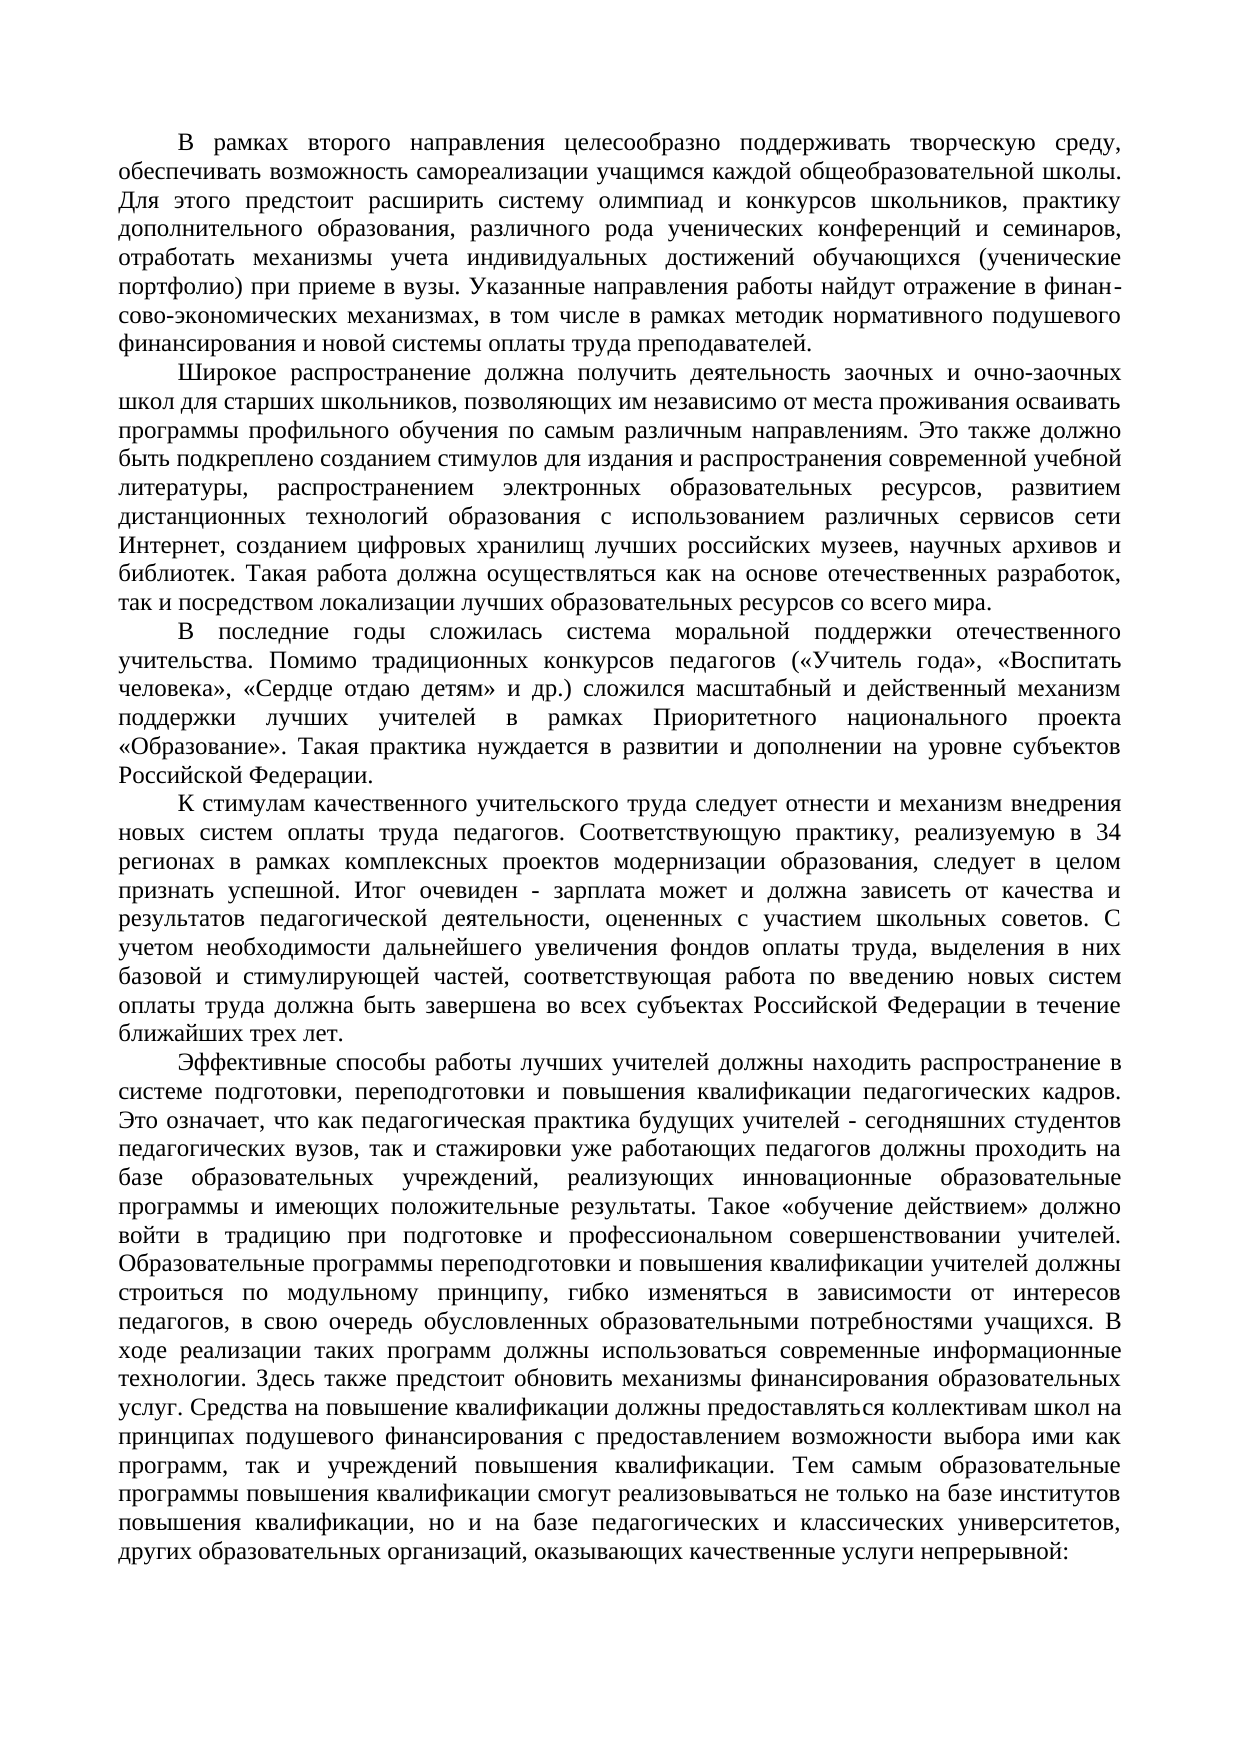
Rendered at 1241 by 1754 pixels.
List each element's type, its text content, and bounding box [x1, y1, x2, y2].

text В последние годы сложилась система моральной поддержки отечественного учительства. Помимо традиционных конкурсов педагогов («Учитель года», «Воспитать человека», «Сердце отдаю детям» и др.) сложился масштабный и действенный механизм поддержки лучших учителей в рамках Приоритетного национального проекта «Образование». Такая практика нуждается в развитии и дополнении на уровне субъектов Российской Федерации. [118, 616, 1122, 788]
text Широкое распространение должна получить деятельность заочных и очно-заочных школ для старших школьников, позволяющих им независимо от места проживания осваивать программы профильного обучения по самым различным направлениям. Это также должно быть подкреплено созданием стимулов для издания и распространения современной учебной литературы, распространением электронных образовательных ресурсов, развитием дистанционных технологий образования с использованием различных сервисов сети Интернет, созданием цифровых хранилищ лучших российских музеев, научных архивов и библиотек. Такая работа должна осуществляться как на основе отечественных разработок, так и посредством локализации лучших образовательных ресурсов со всего мира. [118, 357, 1122, 616]
text Эффективные способы работы лучших учителей должны находить распространение в системе подготовки, переподготовки и повышения квалификации педагогических кадров. Это означает, что как педагогическая практика будущих учителей - сегодняшних студентов педагогических вузов, так и стажировки уже работающих педагогов должны проходить на базе образовательных учреждений, реализующих инновационные образовательные программы и имеющих положительные результаты. Такое «обучение действием» должно войти в традицию при подготовке и профессиональном совершенствовании учителей. Образовательные программы переподготовки и повышения квалификации учителей должны строиться по модульному принципу, гибко изменяться в зависимости от интересов педагогов, в свою очередь обусловленных образовательными потребностями учащихся. В ходе реализации таких программ должны использоваться современные информационные технологии. Здесь также предстоит обновить механизмы финансирования образовательных услуг. Средства на повышение квалификации должны предоставляться коллективам школ на принципах подушевого финансирования с предоставлением возможности выбора ими как программ, так и учреждений повышения квалификации. Тем самым образовательные программы повышения квалификации смогут реализовываться не только на базе институтов повышения квалификации, но и на базе педагогических и классических университетов, других образовательных организаций, оказывающих качественные услуги непрерывной: [118, 1047, 1122, 1565]
text К стимулам качественного учительского труда следует отнести и механизм внедрения новых систем оплаты труда педагогов. Соответствующую практику, реализуемую в 34 регионах в рамках комплексных проектов модернизации образования, следует в целом признать успешной. Итог очевиден - зарплата может и должна зависеть от качества и результатов педагогической деятельности, оцененных с участием школьных советов. С учетом необходимости дальнейшего увеличения фондов оплаты труда, выделения в них базовой и стимулирующей частей, соответствующая работа по введению новых систем оплаты труда должна быть завершена во всех субъектах Российской Федерации в течение ближайших трех лет. [118, 788, 1122, 1047]
text В рамках второго направления целесообразно поддерживать творческую среду, обеспечивать возможность самореализации учащимся каждой общеобразовательной школы. Для этого предстоит расширить систему олимпиад и конкурсов школьников, практику дополнительного образования, различного рода ученических конференций и семинаров, отработать механизмы учета индивидуальных достижений обучающихся (ученические портфолио) при приеме в вузы. Указанные направления работы найдут отражение в финансово-экономических механизмах, в том числе в рамках методик нормативного подушевого финансирования и новой системы оплаты труда преподавателей. [118, 127, 1122, 357]
